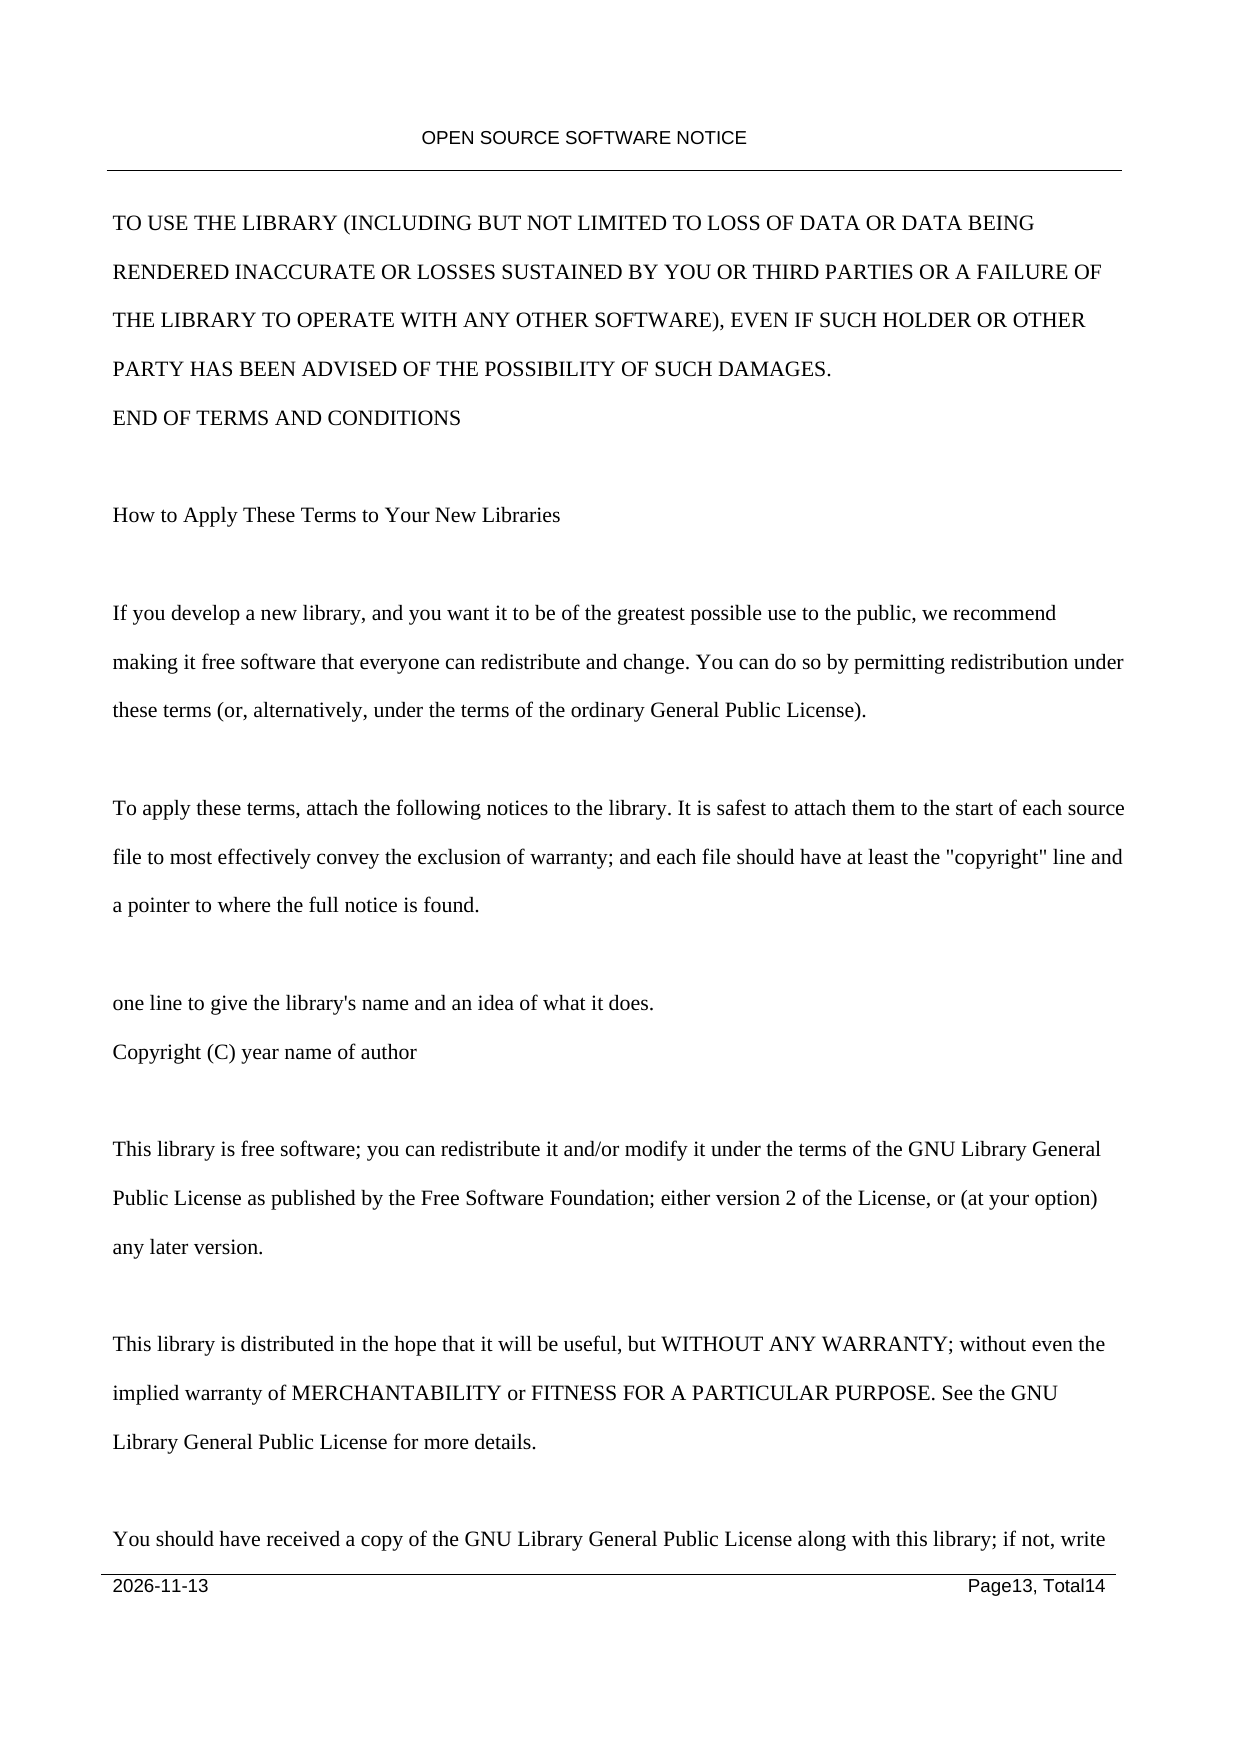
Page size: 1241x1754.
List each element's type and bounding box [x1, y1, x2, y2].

text [112, 206, 1128, 1555]
